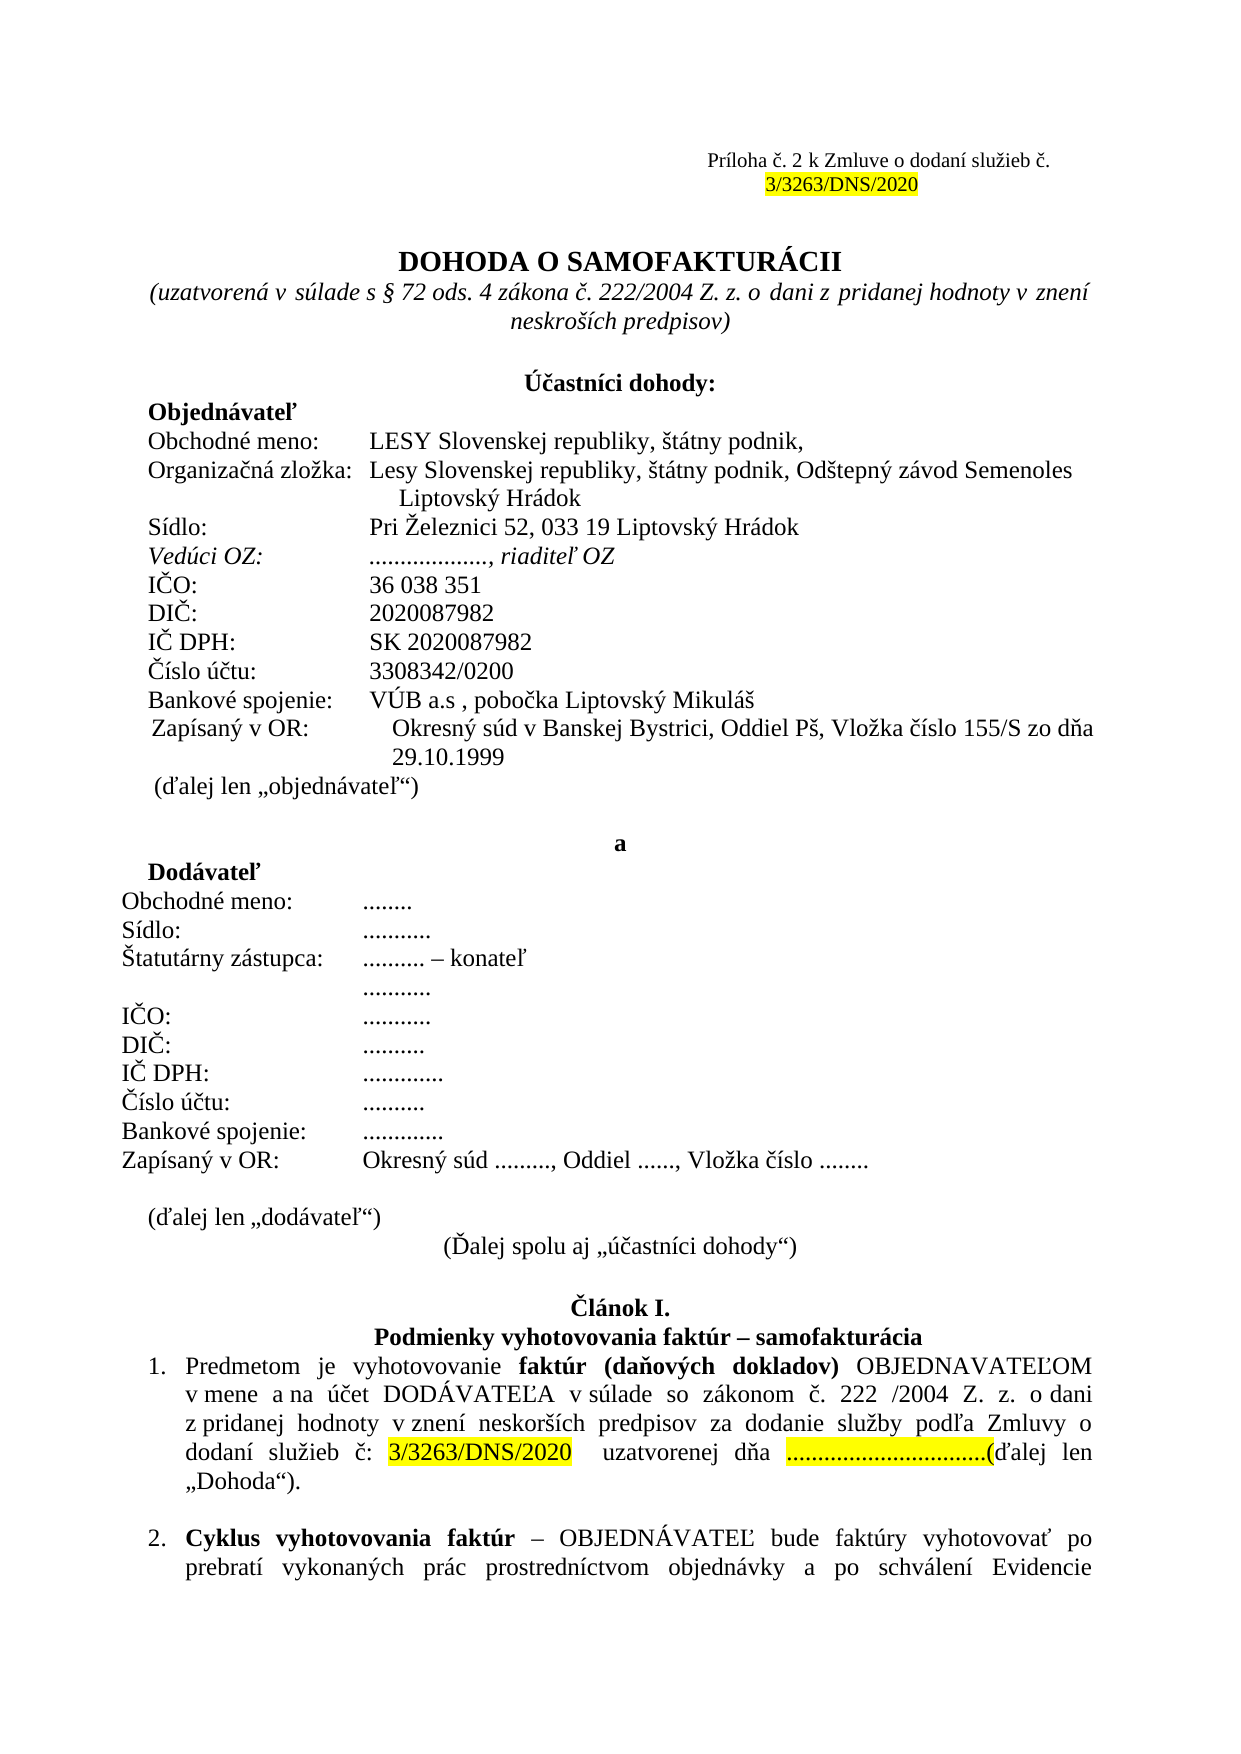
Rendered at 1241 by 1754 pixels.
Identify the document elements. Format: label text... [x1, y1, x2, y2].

table_cell ........... [355, 1001, 1078, 1030]
text Sídlo: Pri Železnici 52, 033 19 Liptovský Hrádok [148, 512, 1093, 541]
table_cell Sídlo: [114, 915, 355, 943]
table_cell .......... – konateľ ........... [355, 944, 1078, 1001]
table_cell IČO: [114, 1001, 355, 1030]
text Príloha č. 2 k Zmluve o dodaní služieb č. 3/3263/DNS/2020 [591, 148, 1093, 196]
table_cell .......... [355, 1030, 1078, 1058]
text DIČ: 2020087982 [148, 598, 1093, 627]
text Objednávateľ [148, 397, 1093, 426]
table_header Zapísaný v OR: [144, 714, 384, 771]
text Vedúci OZ: ..................., riaditeľ OZ [148, 541, 1093, 570]
text Organizačná zložka: Lesy Slovenskej republiky, štátny podnik, Odštepný závod Semenoles Liptovský Hrádok [148, 455, 1093, 512]
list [148, 1523, 1093, 1581]
text (ďalej len „objednávateľ“) [148, 771, 1093, 800]
table_cell ............. .......... ............. [355, 1059, 1078, 1145]
list Predmetom je vyhotovovanie faktúr (daňových dokladov) OBJEDNAVATEĽOM v mene a na účet DODÁVATEĽA v súlade so zákonom č. 222 /2004 Z. z. o dani z pridanej hodnoty v znení neskorších predpisov za dodanie služby podľa Zmluvy o dodaní služieb č: 3/3263/DNS/2020 uzatvorenej dňa ................................(ďalej len „Dohoda“). [148, 1351, 1093, 1494]
text a [148, 828, 1093, 857]
text DOHODA O SAMOFAKTURÁCII [148, 244, 1093, 277]
text IČO: 36 038 351 [148, 570, 1093, 598]
table_cell DIČ: [114, 1030, 355, 1058]
text IČ DPH: SK 2020087982 [148, 627, 1093, 656]
text (ďalej len „dodávateľ“) [148, 1202, 1093, 1231]
table_cell ........... [355, 915, 1078, 943]
text Dodávateľ [148, 857, 1093, 886]
table_cell Zapísaný v OR: [114, 1145, 355, 1173]
table_header ........ [355, 886, 1078, 915]
table_cell Okresný súd ........., Oddiel ......, Vložka číslo ........ [355, 1145, 1078, 1173]
text Účastníci dohody: [148, 368, 1093, 397]
table_cell Štatutárny zástupca: [114, 944, 355, 1001]
table_cell IČ DPH: Číslo účtu: Bankové spojenie: [114, 1059, 355, 1145]
table_header Okresný súd v Banskej Bystrici, Oddiel Pš, Vložka číslo 155/S zo dňa 29.10.1999 [385, 714, 1108, 771]
text Článok I. [148, 1293, 1093, 1322]
text Číslo účtu: 3308342/0200 [148, 656, 1093, 685]
title Podmienky vyhotovovania faktúr – samofakturácia [148, 1322, 1093, 1351]
text (uzatvorená v súlade s § 72 ods. 4 zákona č. 222/2004 Z. z. o dani z pridanej hodnoty v znení neskroších predpisov) [148, 277, 1093, 335]
text Bankové spojenie: VÚB a.s , pobočka Liptovský Mikuláš [148, 685, 1093, 713]
text (Ďalej spolu aj „účastníci dohody“) [148, 1231, 1093, 1260]
text Obchodné meno: LESY Slovenskej republiky, štátny podnik, [148, 426, 1093, 455]
table_header Obchodné meno: [114, 886, 355, 915]
